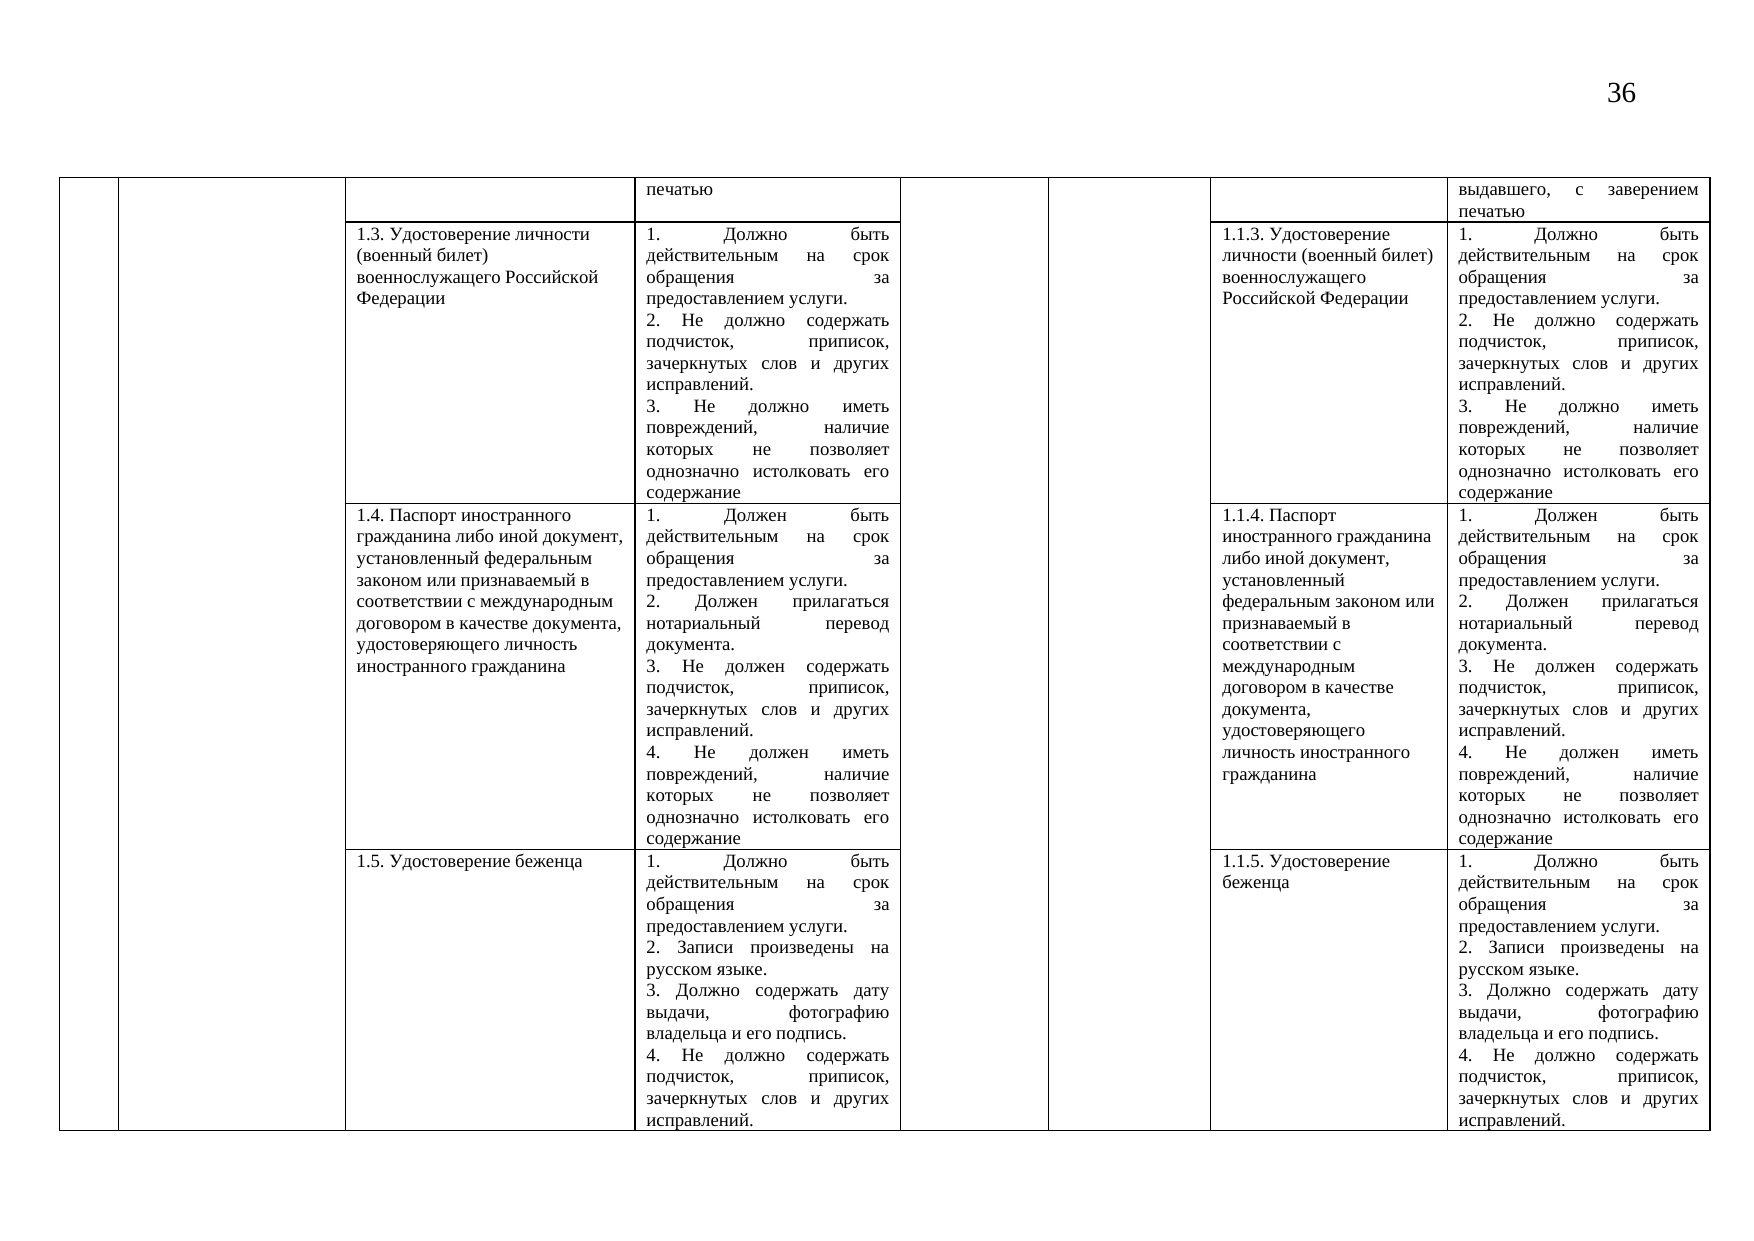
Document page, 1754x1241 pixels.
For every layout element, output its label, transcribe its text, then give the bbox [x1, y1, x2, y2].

table_cell 1.1.4. Паспорт иностранного гражданина либо иной документ, установленный федеральным законом или признаваемый в соответствии с международным договором в качестве документа, удостоверяющего личность иностранного гражданина [1211, 504, 1447, 849]
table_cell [1211, 178, 1447, 221]
table_cell 1.4. Паспорт иностранного гражданина либо иной документ, установленный федеральным законом или признаваемый в соответствии с международным договором в качестве документа, удостоверяющего личность иностранного гражданина [346, 504, 634, 849]
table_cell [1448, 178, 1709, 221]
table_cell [1211, 850, 1447, 1130]
table_cell 1. Должен быть действительным на срок обращения за предоставлением услуги. 2. Должен прилагаться нотариальный перевод документа. 3. Не должен содержать подчисток, приписок, зачеркнутых слов и других исправлений. 4. Не должен иметь повреждений, наличие которых не позволяет однозначно истолковать его содержание [636, 504, 900, 849]
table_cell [346, 850, 634, 1130]
table_cell 1.3. Удостоверение личности (военный билет) военнослужащего Российской Федерации [346, 223, 634, 503]
table_cell 1.1.3. Удостоверение личности (военный билет) военнослужащего Российской Федерации [1211, 223, 1447, 503]
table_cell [346, 178, 634, 221]
table_cell 1. Должен быть действительным на срок обращения за предоставлением услуги. 2. Должен прилагаться нотариальный перевод документа. 3. Не должен содержать подчисток, приписок, зачеркнутых слов и других исправлений. 4. Не должен иметь повреждений, наличие которых не позволяет однозначно истолковать его содержание [1448, 504, 1709, 849]
table_cell 1. Должно быть действительным на срок обращения за предоставлением услуги. 2. Не должно содержать подчисток, приписок, зачеркнутых слов и других исправлений. 3. Не должно иметь повреждений, наличие которых не позволяет однозначно истолковать его содержание [1448, 223, 1709, 503]
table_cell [636, 850, 900, 1130]
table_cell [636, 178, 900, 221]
table_cell 1. Должно быть действительным на срок обращения за предоставлением услуги. 2. Не должно содержать подчисток, приписок, зачеркнутых слов и других исправлений. 3. Не должно иметь повреждений, наличие которых не позволяет однозначно истолковать его содержание [636, 223, 900, 503]
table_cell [1448, 850, 1709, 1130]
